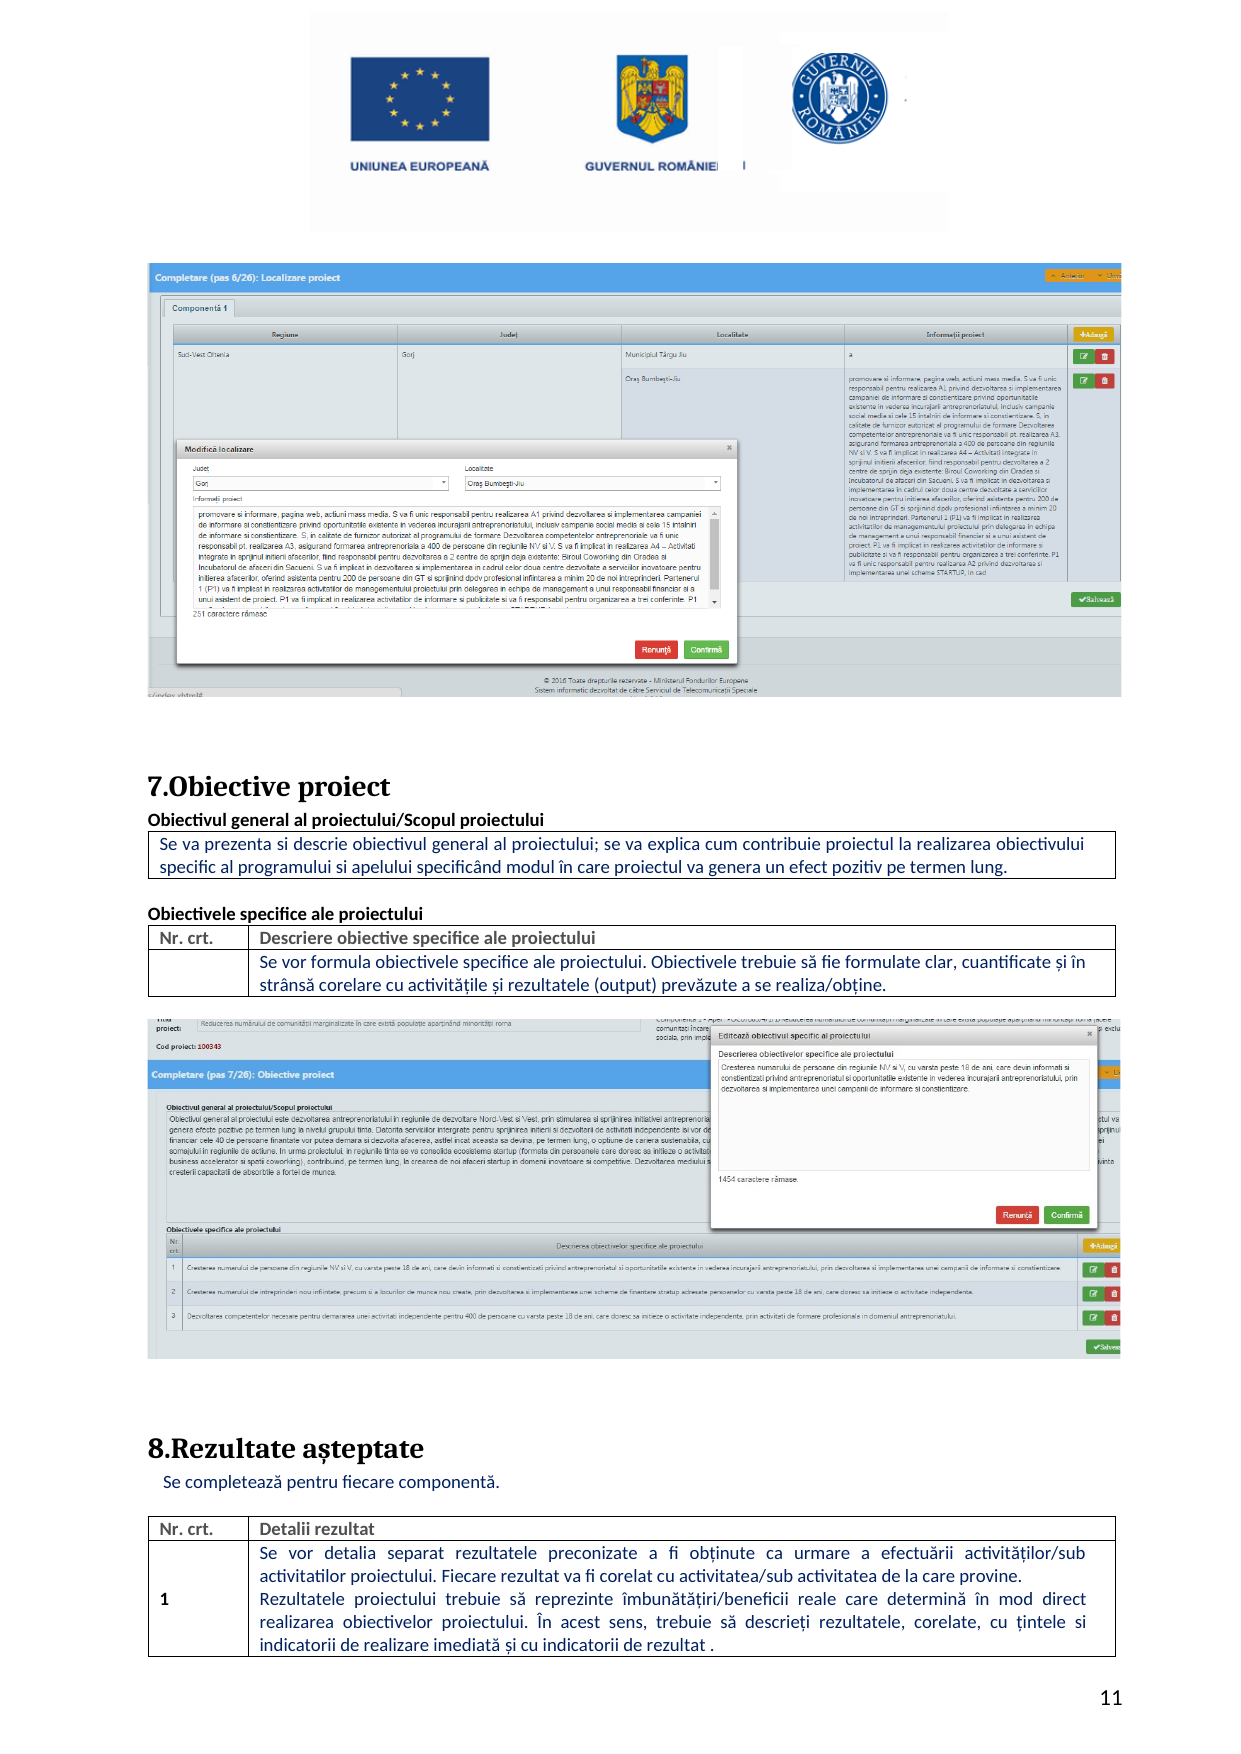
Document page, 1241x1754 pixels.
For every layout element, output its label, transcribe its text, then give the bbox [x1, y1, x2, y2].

table_header Detalii rezultat [249, 1517, 1115, 1540]
subtitle 8.Rezultate așteptate [148, 1432, 1122, 1465]
table_cell [149, 950, 248, 996]
picture [147, 1019, 1121, 1359]
text Obiectivele specifice ale proiectului [148, 902, 1122, 925]
table_header Se va prezenta si descrie obiectivul general al proiectului; se va explica cum contribuie proiectul la realizarea obiectivului specific al programului si apelului specificând modul în care proiectul va genera un efect pozitiv pe termen lung. [149, 832, 1115, 878]
table_header Nr. crt. [149, 926, 248, 949]
picture [309, 11, 948, 232]
table_cell Se vor formula obiectivele specifice ale proiectului. Obiectivele trebuie să fie formulate clar, cuantificate și în strânsă corelare cu activităţile şi rezultatele (output) prevăzute a se realiza/obține. [249, 950, 1115, 996]
table_header Descriere obiective specifice ale proiectului [249, 926, 1115, 949]
subtitle 7.Obiective proiect [148, 770, 1122, 803]
text Obiectivul general al proiectului/Scopul proiectului [148, 808, 1122, 831]
picture [147, 263, 1122, 697]
text Se completează pentru fiecare componentă. [163, 1470, 1105, 1493]
table_header Nr. crt. [149, 1517, 248, 1540]
table_cell 1 [149, 1541, 248, 1656]
table_cell Se vor detalia separat rezultatele preconizate a fi obținute ca urmare a efectuării activităților/sub activitatilor proiectului. Fiecare rezultat va fi corelat cu activitatea/sub activitatea de la care provine. Rezultatele proiectului trebuie să reprezinte îmbunătățiri/beneficii reale care determină în mod direct realizarea obiectivelor proiectului. În acest sens, trebuie să descrieți rezultatele, corelate, cu țintele si indicatorii de realizare imediată şi cu indicatorii de rezultat . [249, 1541, 1115, 1656]
